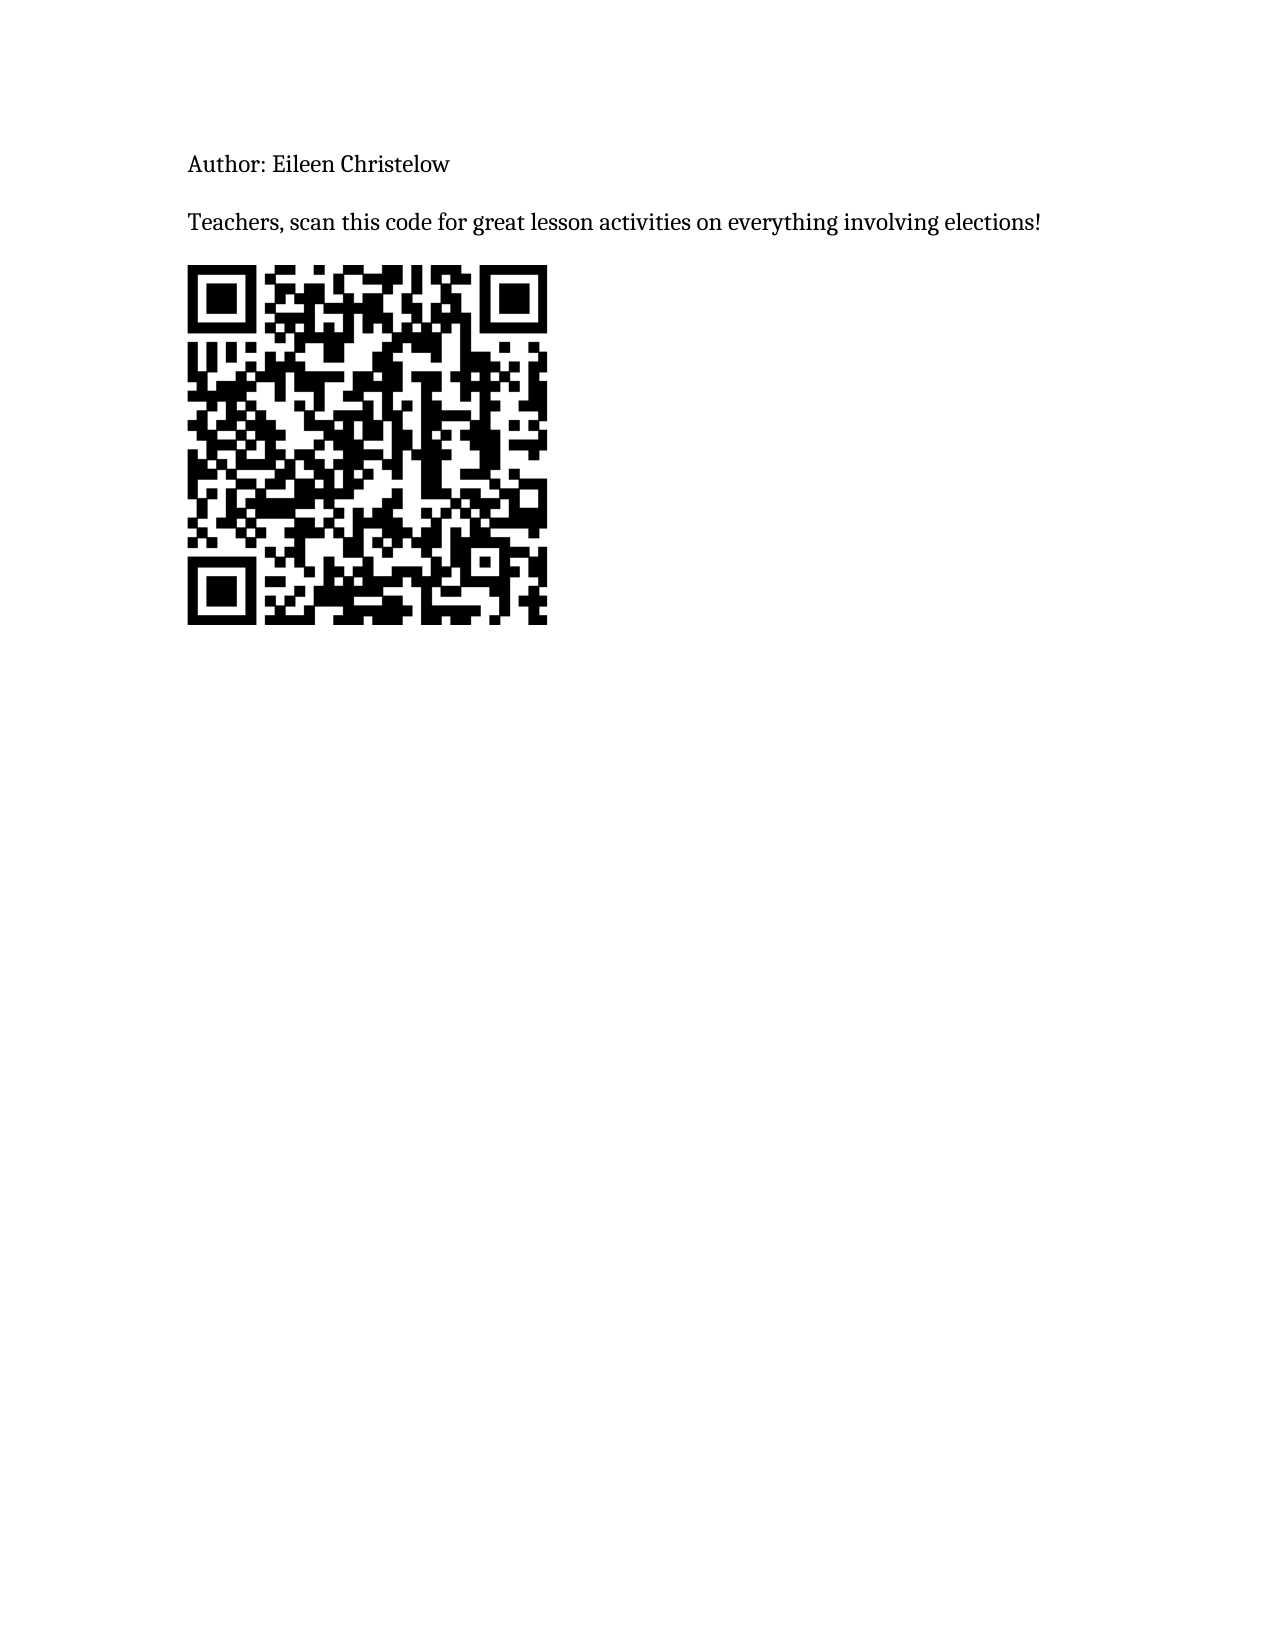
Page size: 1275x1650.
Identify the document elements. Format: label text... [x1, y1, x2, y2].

text Teachers, scan this code for great lesson activities on everything involving elections! [187, 207, 1087, 236]
text Author: Eileen Christelow [187, 150, 1087, 179]
picture [187, 265, 548, 625]
